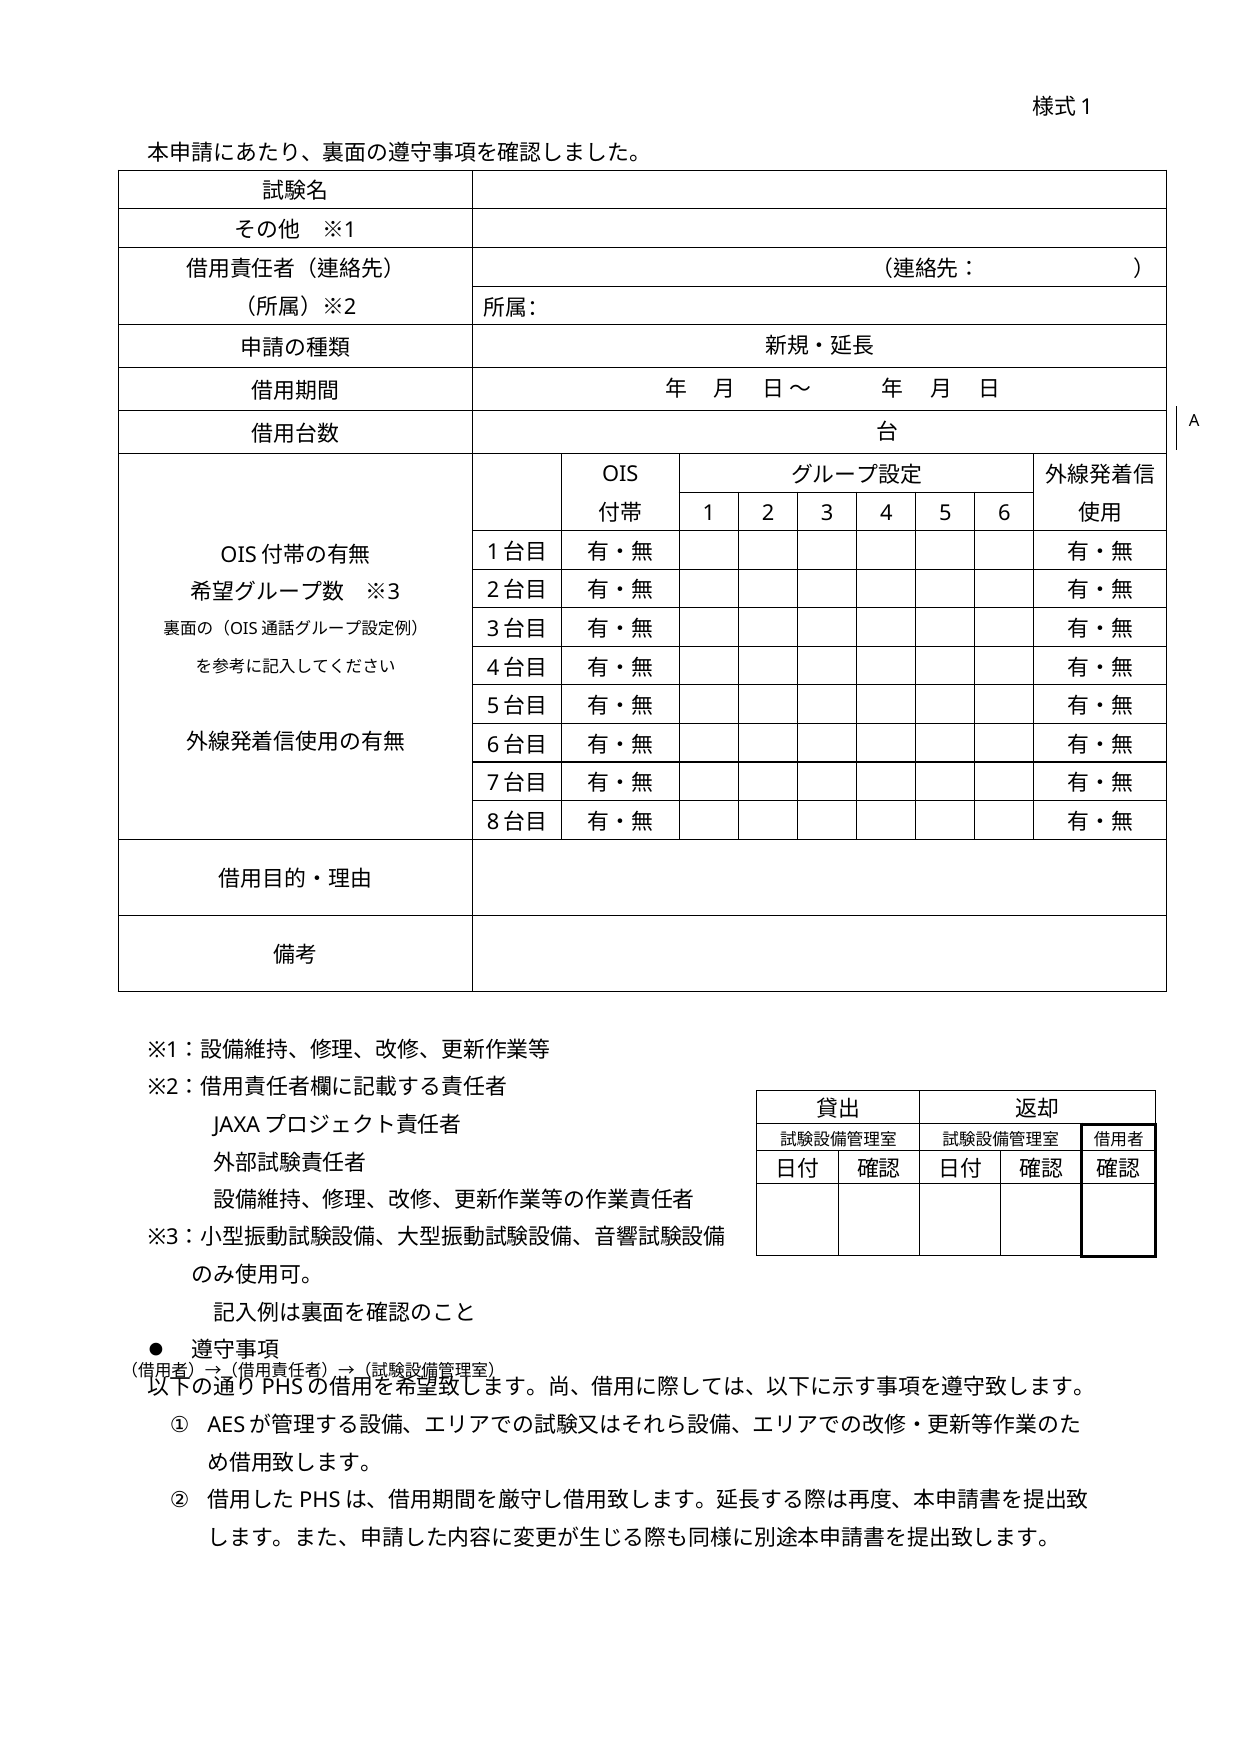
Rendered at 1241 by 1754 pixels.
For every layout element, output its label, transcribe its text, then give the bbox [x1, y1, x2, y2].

list 遵守事項 [148, 1329, 1092, 1367]
text ※3：小型振動試験設備、大型振動試験設備、音響試験設備 [148, 1217, 756, 1254]
table_cell [680, 531, 738, 569]
table_cell [1034, 647, 1166, 684]
table_cell [680, 801, 738, 838]
table_cell 借用者 [1083, 1126, 1154, 1150]
table_cell 日付 [920, 1151, 1000, 1183]
table_cell 3台目 [473, 608, 561, 646]
table_cell 確認 [1001, 1151, 1080, 1183]
table_cell [857, 647, 915, 684]
table_cell [1034, 570, 1166, 607]
table_cell [680, 570, 738, 607]
table_cell [562, 685, 679, 723]
table_cell 1台目 [473, 531, 561, 569]
table_cell [739, 531, 797, 569]
table_cell [562, 724, 679, 761]
table_cell 確認 [839, 1151, 919, 1183]
table_cell [798, 763, 856, 800]
table_cell [975, 685, 1033, 723]
table_cell 4台目 [473, 647, 561, 684]
table_cell [680, 763, 738, 800]
table_cell [857, 724, 915, 761]
text 外部試験責任者 [148, 1142, 756, 1179]
table_cell [916, 685, 974, 723]
table_cell 5 [916, 493, 974, 530]
table_cell 台 [473, 411, 1166, 453]
table_cell 1 [680, 493, 738, 530]
table_cell 確認 [1083, 1151, 1154, 1183]
table_cell 3 [798, 493, 856, 530]
table_cell [680, 685, 738, 723]
table_cell [473, 209, 1166, 247]
table_cell 5台目 [473, 685, 561, 723]
table_cell [975, 724, 1033, 761]
table_cell [916, 647, 974, 684]
table_cell [857, 608, 915, 646]
table_cell [1034, 685, 1166, 723]
table_cell [798, 570, 856, 607]
table_cell [739, 647, 797, 684]
table_cell [798, 608, 856, 646]
table_cell [739, 801, 797, 838]
table_cell [916, 724, 974, 761]
table_cell OIS付帯の有無 希望グループ数 ※3 裏面の（OIS通話グループ設定例） を参考に記入してください 外線発着信使用の有無 [119, 454, 472, 838]
table_cell 2台目 [473, 570, 561, 607]
table_cell [975, 531, 1033, 569]
table_cell 2 [739, 493, 797, 530]
text ※2：借用責任者欄に記載する責任者 [148, 1067, 1092, 1104]
table_cell [739, 724, 797, 761]
table_cell [739, 763, 797, 800]
table_cell 備考 [119, 916, 472, 991]
text 以下の通りPHSの借用を希望致します。尚、借用に際しては、以下に示す事項を遵守致します。 [148, 1367, 1092, 1404]
table_cell [1001, 1184, 1080, 1254]
table_cell [680, 647, 738, 684]
table_cell 6 [975, 493, 1033, 530]
table_cell 試験設備管理室 [920, 1124, 1080, 1150]
table_cell グループ設定 [680, 454, 1033, 492]
table_cell 7台目 [473, 763, 561, 800]
table_cell [916, 570, 974, 607]
table_cell 借用目的・理由 [119, 840, 472, 914]
table_cell [473, 840, 1166, 914]
table_cell [857, 763, 915, 800]
table_cell [739, 685, 797, 723]
table_cell [473, 325, 1166, 367]
table_cell [562, 763, 679, 800]
table_cell [916, 801, 974, 838]
table_cell [739, 570, 797, 607]
table_cell [1034, 724, 1166, 761]
table_header 貸出 [757, 1091, 919, 1123]
table_cell [916, 763, 974, 800]
text 本申請にあたり、裏面の遵守事項を確認しました。 [148, 132, 1092, 169]
table_cell [975, 608, 1033, 646]
table_cell [975, 763, 1033, 800]
table_cell 所属： [473, 287, 1166, 324]
list 借用したPHSは、借用期間を厳守し借用致します。延長する際は再度、本申請書を提出致します。また、申請した内容に変更が生じる際も同様に別途本申請書を提出致します。 [169, 1479, 1092, 1554]
table_cell [916, 608, 974, 646]
table_cell [798, 685, 856, 723]
table_cell [680, 608, 738, 646]
table_cell 8台目 [473, 801, 561, 838]
table_header 試験名 [119, 171, 472, 208]
table_cell 4 [857, 493, 915, 530]
table_cell 借用責任者（連絡先） （所属）※2 [119, 248, 472, 324]
table_cell [1034, 763, 1166, 800]
table_cell [839, 1184, 919, 1254]
table_cell [1034, 531, 1166, 569]
table_cell [857, 531, 915, 569]
table_cell [562, 570, 679, 607]
table_cell [798, 647, 856, 684]
list AESが管理する設備、エリアでの試験又はそれら設備、エリアでの改修・更新等作業のため借用致します。 [169, 1404, 1092, 1479]
table_cell [920, 1184, 1000, 1254]
table_cell （連絡先： ） [473, 248, 1166, 286]
table_cell [975, 801, 1033, 838]
text JAXAプロジェクト責任者 [148, 1104, 756, 1142]
text ※1：設備維持、修理、改修、更新作業等 [148, 1029, 1092, 1067]
text 記入例は裏面を確認のこと [148, 1292, 1092, 1329]
table_cell 申請の種類 [119, 325, 472, 367]
table_cell [975, 647, 1033, 684]
table_cell OIS 付帯 [562, 454, 679, 530]
table_cell 借用台数 [119, 411, 472, 453]
table_cell [562, 531, 679, 569]
table_header 返却 [920, 1091, 1155, 1123]
table_cell 試験設備管理室 [757, 1124, 919, 1150]
table_cell [562, 647, 679, 684]
table_cell 外線発着信使用 [1034, 454, 1166, 530]
table_cell [857, 801, 915, 838]
table_cell 借用期間 [119, 368, 472, 410]
table_header [473, 171, 1166, 208]
table_cell [798, 801, 856, 838]
table_cell [798, 531, 856, 569]
table_cell [1034, 801, 1166, 838]
table_cell [757, 1184, 838, 1254]
table_cell [680, 724, 738, 761]
table_cell 年 月 日 ～ 年 月 日 [473, 368, 1166, 410]
table_cell [857, 570, 915, 607]
text 設備維持、修理、改修、更新作業等の作業責任者 [148, 1179, 756, 1217]
table_cell [798, 724, 856, 761]
table_cell 日付 [757, 1151, 838, 1183]
table_cell [473, 916, 1166, 991]
table_cell [562, 608, 679, 646]
table_cell [1083, 1184, 1154, 1254]
table_cell [857, 685, 915, 723]
table_cell [739, 608, 797, 646]
table_cell 6台目 [473, 724, 561, 761]
table_cell [916, 531, 974, 569]
table_cell [975, 570, 1033, 607]
table_cell その他 ※1 [119, 209, 472, 247]
table_cell [562, 801, 679, 838]
text のみ使用可。 [148, 1254, 1092, 1292]
table_cell [1034, 608, 1166, 646]
table_cell [473, 454, 561, 530]
